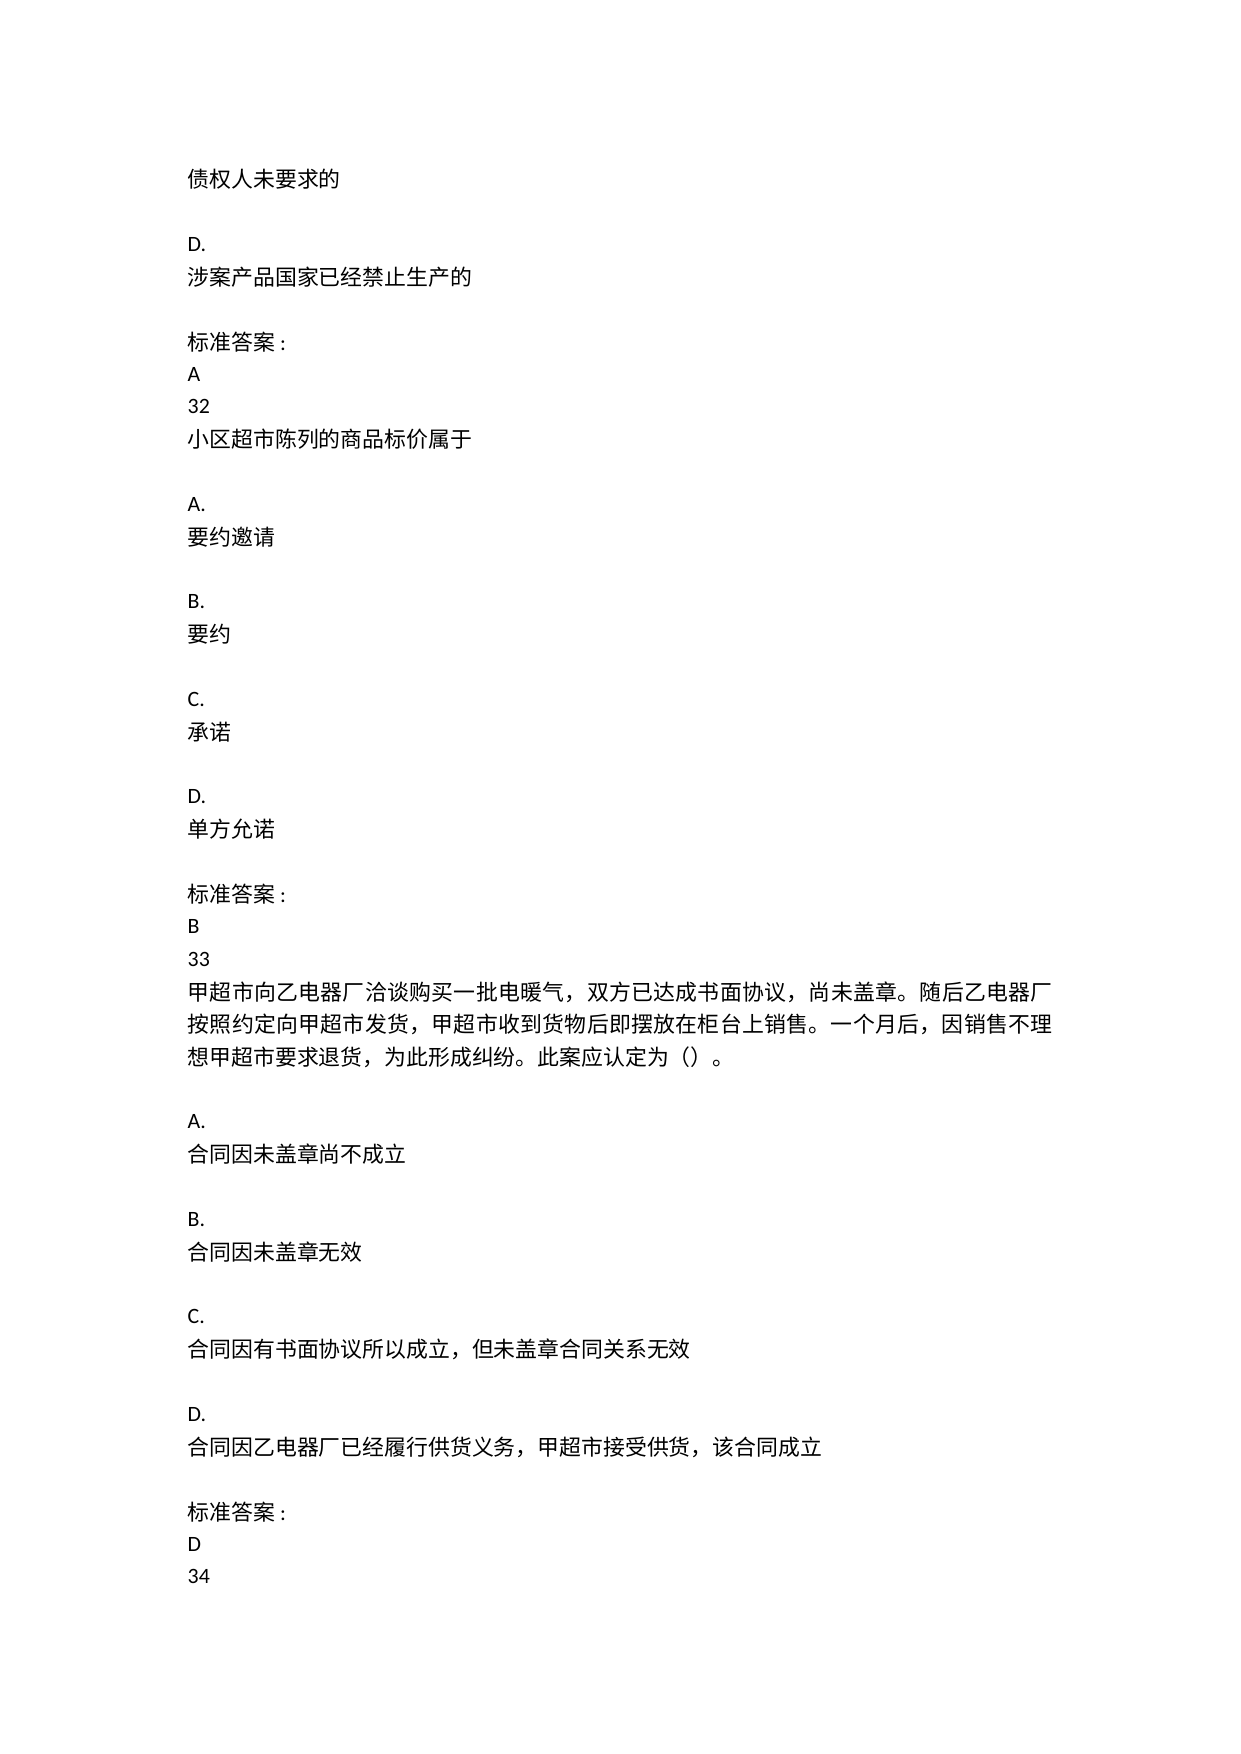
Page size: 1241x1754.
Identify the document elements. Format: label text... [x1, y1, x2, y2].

text 承诺 [187, 714, 1053, 747]
text 小区超市陈列的商品标价属于 [187, 422, 1053, 454]
text 33 [187, 942, 1053, 974]
text 标准答案 : [187, 1494, 1053, 1527]
text 要约邀请 [187, 519, 1053, 552]
text B. [187, 584, 1053, 617]
text 合同因未盖章无效 [187, 1234, 1053, 1267]
text D [187, 1527, 1053, 1559]
text C. [187, 1299, 1053, 1332]
text D. [187, 1397, 1053, 1429]
text 单方允诺 [187, 812, 1053, 844]
text D. [187, 779, 1053, 812]
text A. [187, 1104, 1053, 1137]
text 合同因乙电器厂已经履行供货义务，甲超市接受供货，该合同成立 [187, 1429, 1053, 1462]
text A. [187, 487, 1053, 519]
text B. [187, 1202, 1053, 1234]
text 32 [187, 389, 1053, 422]
text D. [187, 227, 1053, 259]
text 要约 [187, 617, 1053, 649]
text A [187, 357, 1053, 389]
text 标准答案 : [187, 877, 1053, 909]
text 债权人未要求的 [187, 162, 1053, 194]
text 甲超市向乙电器厂洽谈购买一批电暖气，双方已达成书面协议，尚未盖章。随后乙电器厂按照约定向甲超市发货，甲超市收到货物后即摆放在柜台上销售。一个月后，因销售不理想甲超市要求退货，为此形成纠纷。此案应认定为（）。 [187, 974, 1053, 1072]
text 合同因未盖章尚不成立 [187, 1137, 1053, 1169]
text C. [187, 682, 1053, 714]
text 34 [187, 1559, 1053, 1592]
text 涉案产品国家已经禁止生产的 [187, 259, 1053, 292]
text 标准答案 : [187, 324, 1053, 357]
text 合同因有书面协议所以成立，但未盖章合同关系无效 [187, 1332, 1053, 1364]
text B [187, 909, 1053, 942]
